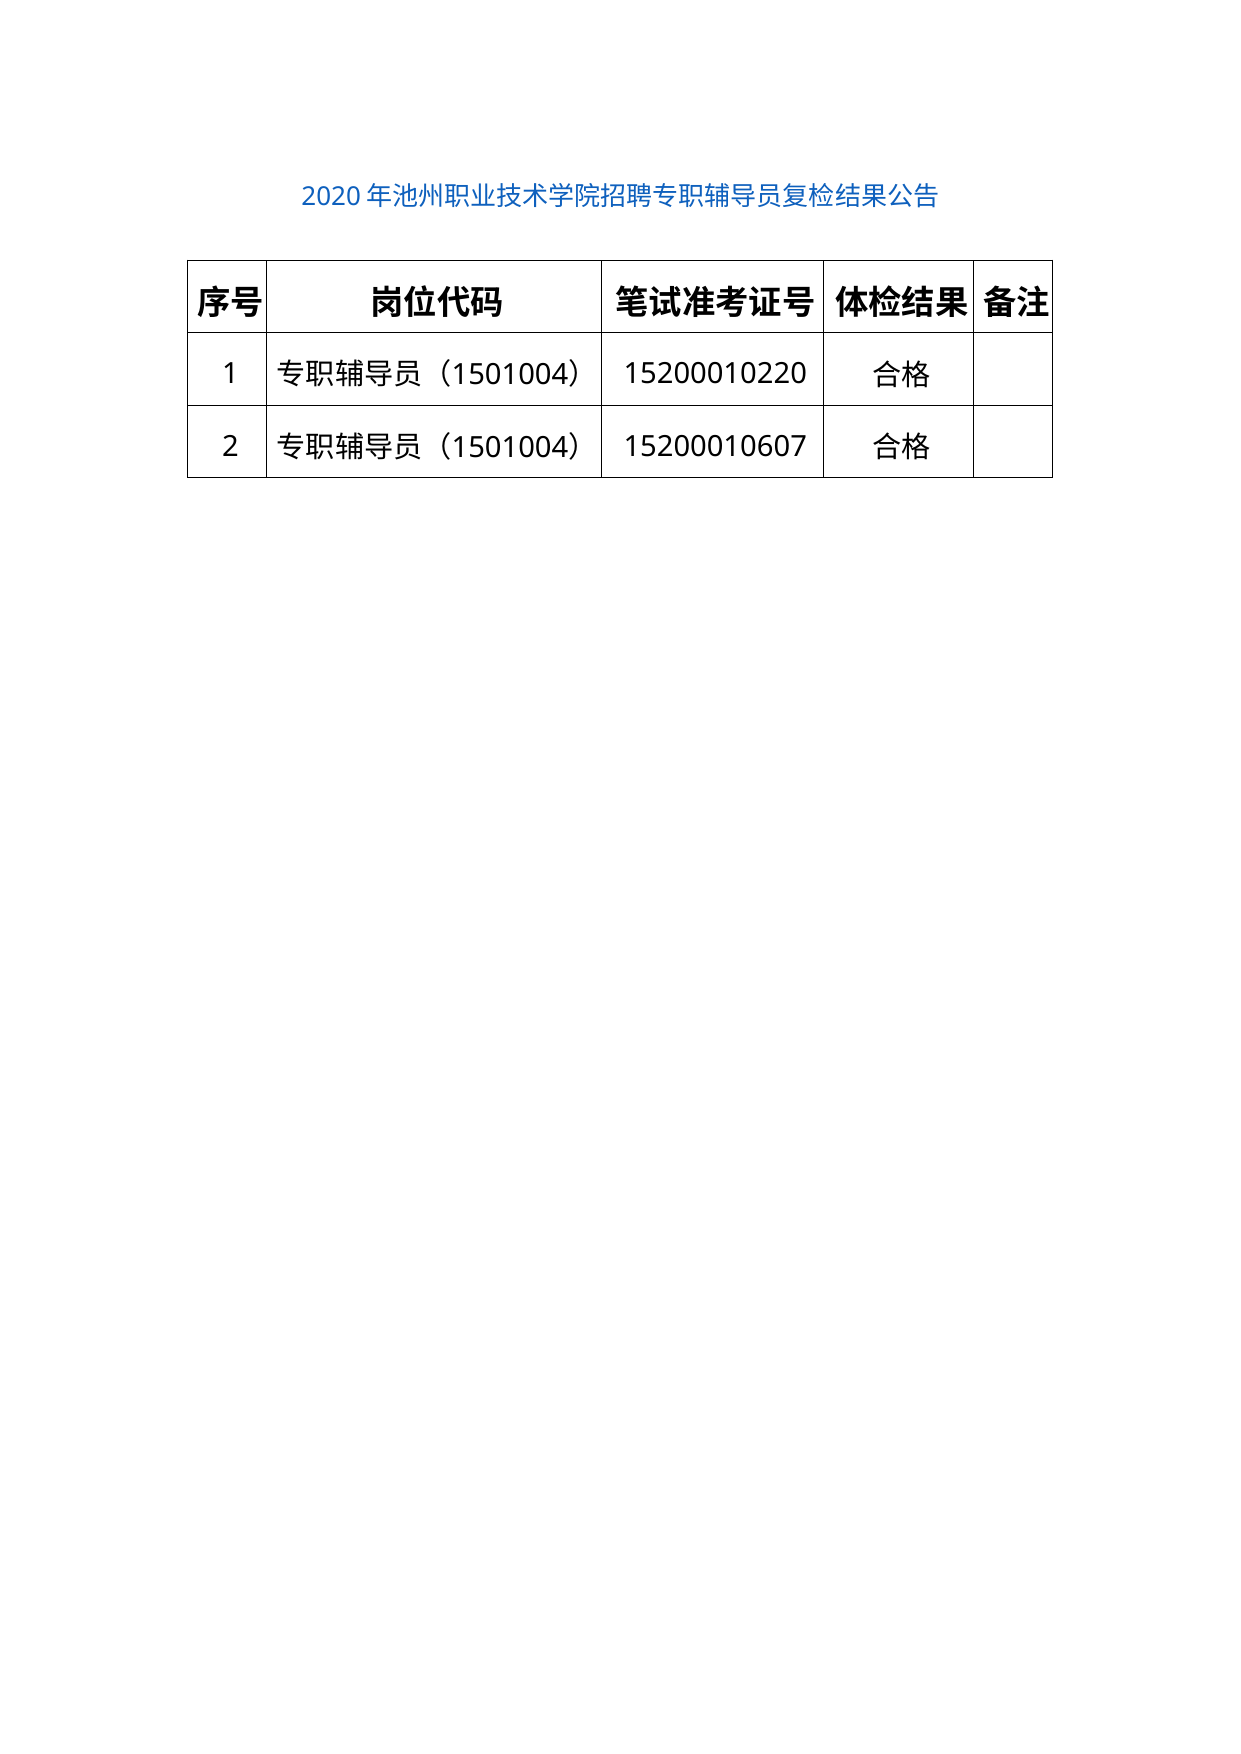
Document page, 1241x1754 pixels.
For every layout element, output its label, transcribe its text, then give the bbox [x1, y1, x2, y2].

table_cell 2 [188, 406, 266, 477]
table_cell 合格 [824, 406, 973, 477]
table_cell [974, 406, 1052, 477]
table_cell 1 [188, 333, 266, 405]
table_cell 15200010607 [602, 406, 823, 477]
table_header 体检结果 [824, 261, 973, 332]
text 2020年池州职业技术学院招聘专职辅导员复检结果公告 [187, 162, 1053, 227]
table_cell 15200010220 [602, 333, 823, 405]
table_header 岗位代码 [267, 261, 601, 332]
table_header 备注 [974, 261, 1052, 332]
table_cell 专职辅导员（1501004） [267, 406, 601, 477]
table_cell 专职辅导员（1501004） [267, 333, 601, 405]
table_header 笔试准考证号 [602, 261, 823, 332]
table_header 序号 [188, 261, 266, 332]
table_cell 合格 [824, 333, 973, 405]
table_cell [974, 333, 1052, 405]
